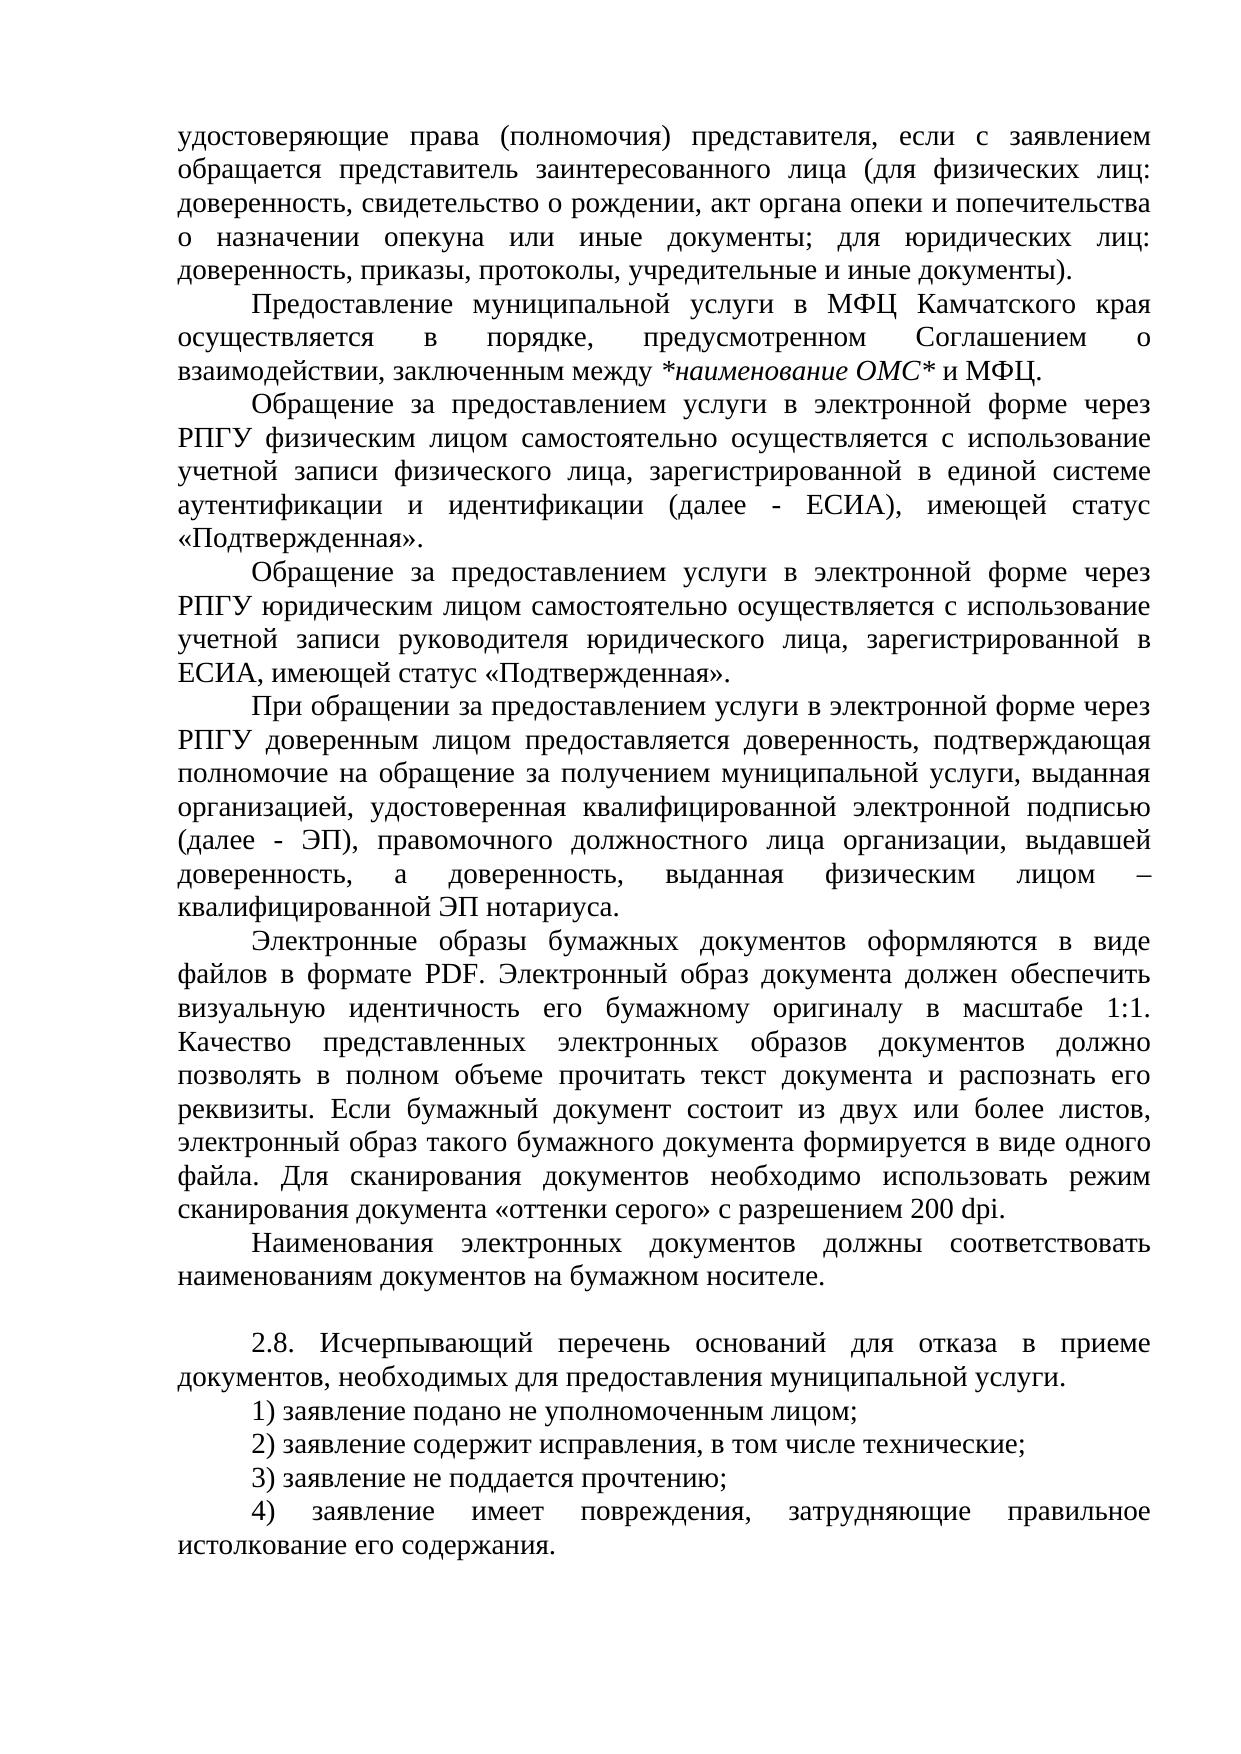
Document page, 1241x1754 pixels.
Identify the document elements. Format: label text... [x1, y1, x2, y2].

text Наименования электронных документов должны соответствовать наименованиям документов на бумажном носителе. [177, 1225, 1152, 1292]
text Обращение за предоставлением услуги в электронной форме через РПГУ физическим лицом самостоятельно осуществляется с использование учетной записи физического лица, зарегистрированной в единой системе аутентификации и идентификации (далее - ЕСИА), имеющей статус «Подтвержденная». [177, 386, 1152, 554]
text 2) заявление содержит исправления, в том числе технические; [177, 1426, 1152, 1460]
text Обращение за предоставлением услуги в электронной форме через РПГУ юридическим лицом самостоятельно осуществляется с использование учетной записи руководителя юридического лица, зарегистрированной в ЕСИА, имеющей статус «Подтвержденная». [177, 554, 1152, 688]
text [177, 118, 1152, 286]
text Электронные образы бумажных документов оформляются в виде файлов в формате PDF. Электронный образ документа должен обеспечить визуальную идентичность его бумажному оригиналу в масштабе 1:1. Качество представленных электронных образов документов должно позволять в полном объеме прочитать текст документа и распознать его реквизиты. Если бумажный документ состоит из двух или более листов, электронный образ такого бумажного документа формируется в виде одного файла. Для сканирования документов необходимо использовать режим сканирования документа «оттенки серого» с разрешением 200 dpi. [177, 923, 1152, 1225]
text 3) заявление не поддается прочтению; [177, 1460, 1152, 1493]
text 4) заявление имеет повреждения, затрудняющие правильное истолкование его содержания. [177, 1493, 1152, 1560]
text 1) заявление подано не уполномоченным лицом; [177, 1393, 1152, 1426]
text Предоставление муниципальной услуги в МФЦ Камчатского края осуществляется в порядке, предусмотренном Соглашением о взаимодействии, заключенным между *наименование ОМС* и МФЦ. [177, 286, 1152, 386]
text При обращении за предоставлением услуги в электронной форме через РПГУ доверенным лицом предоставляется доверенность, подтверждающая полномочие на обращение за получением муниципальной услуги, выданная организацией, удостоверенная квалифицированной электронной подписью (далее - ЭП), правомочного должностного лица организации, выдавшей доверенность, а доверенность, выданная физическим лицом – квалифицированной ЭП нотариуса. [177, 688, 1152, 923]
text 2.8. Исчерпывающий перечень оснований для отказа в приеме документов, необходимых для предоставления муниципальной услуги. [177, 1326, 1152, 1393]
